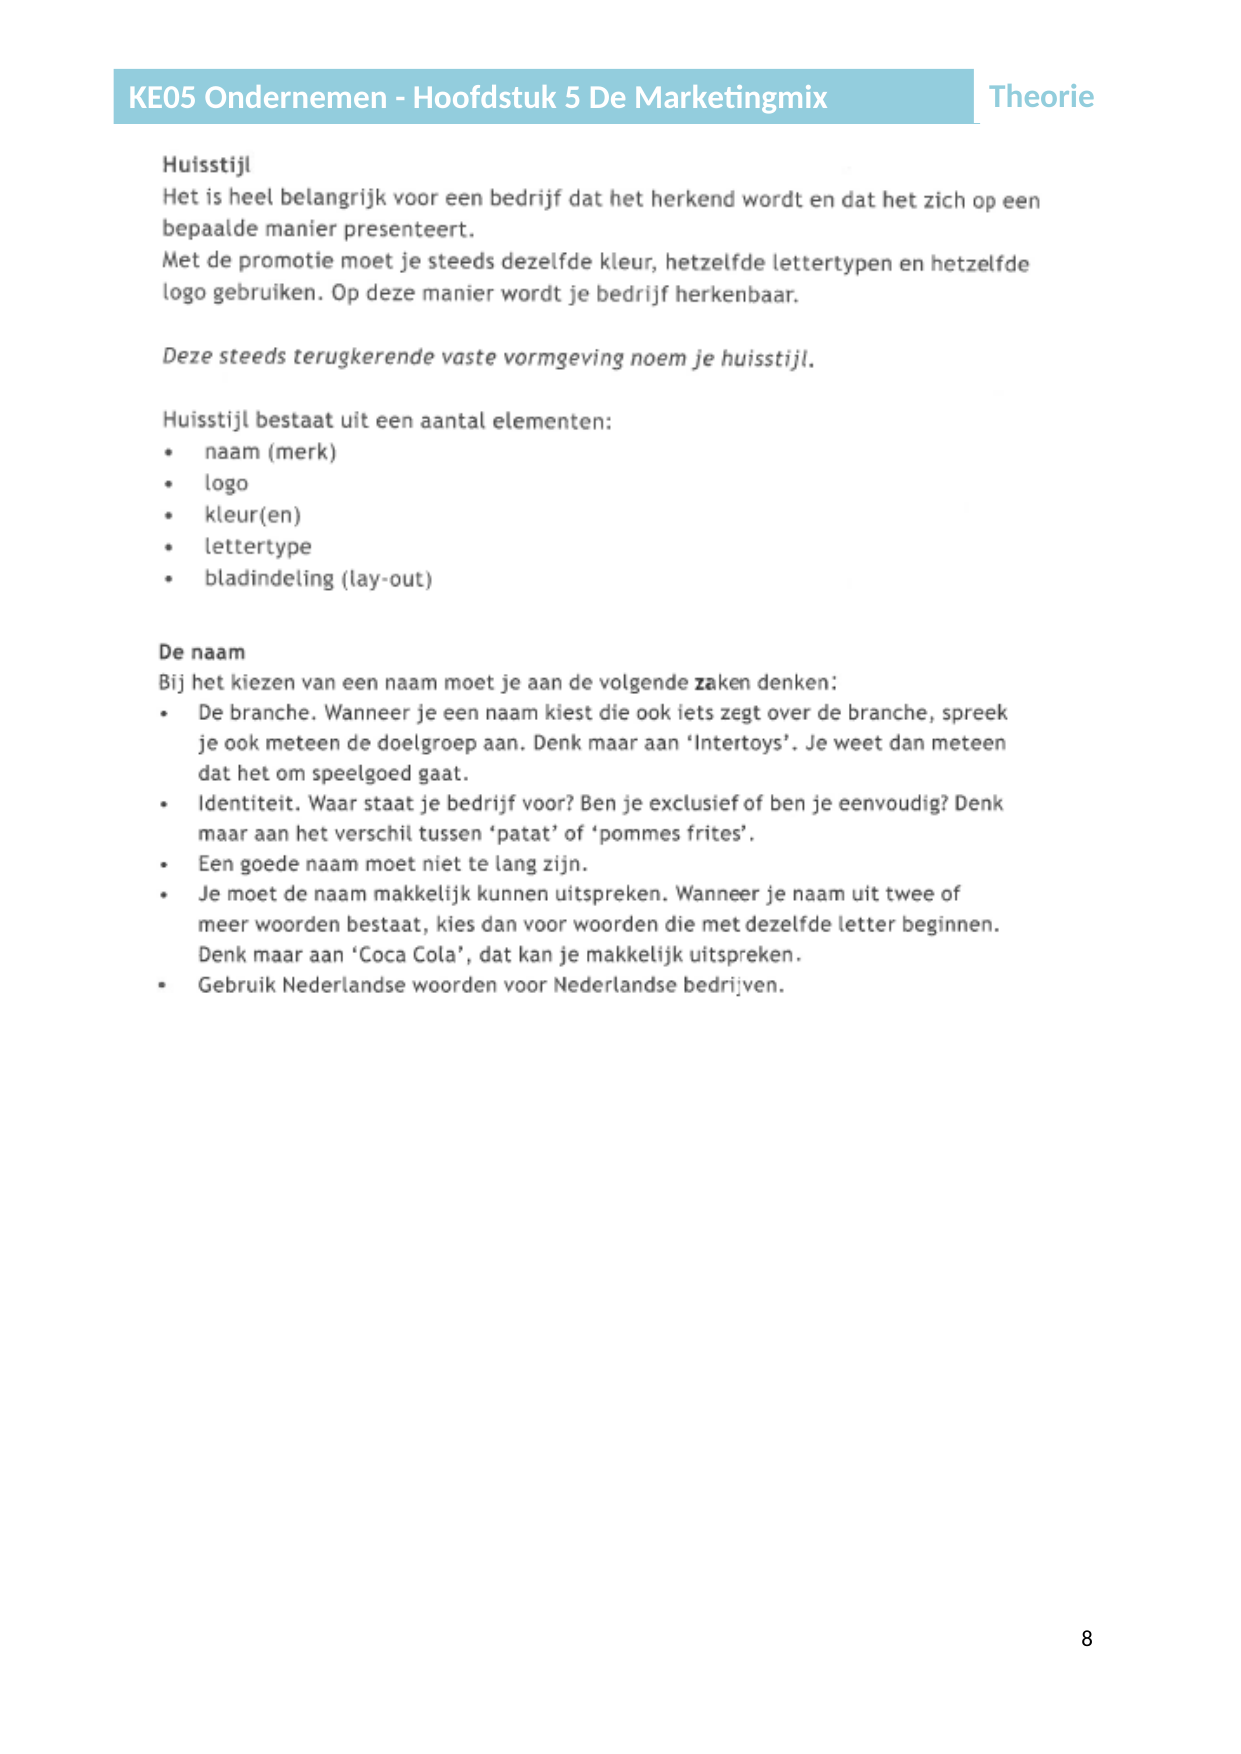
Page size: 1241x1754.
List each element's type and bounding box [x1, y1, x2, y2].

picture [147, 147, 1058, 609]
picture [147, 634, 1051, 1026]
